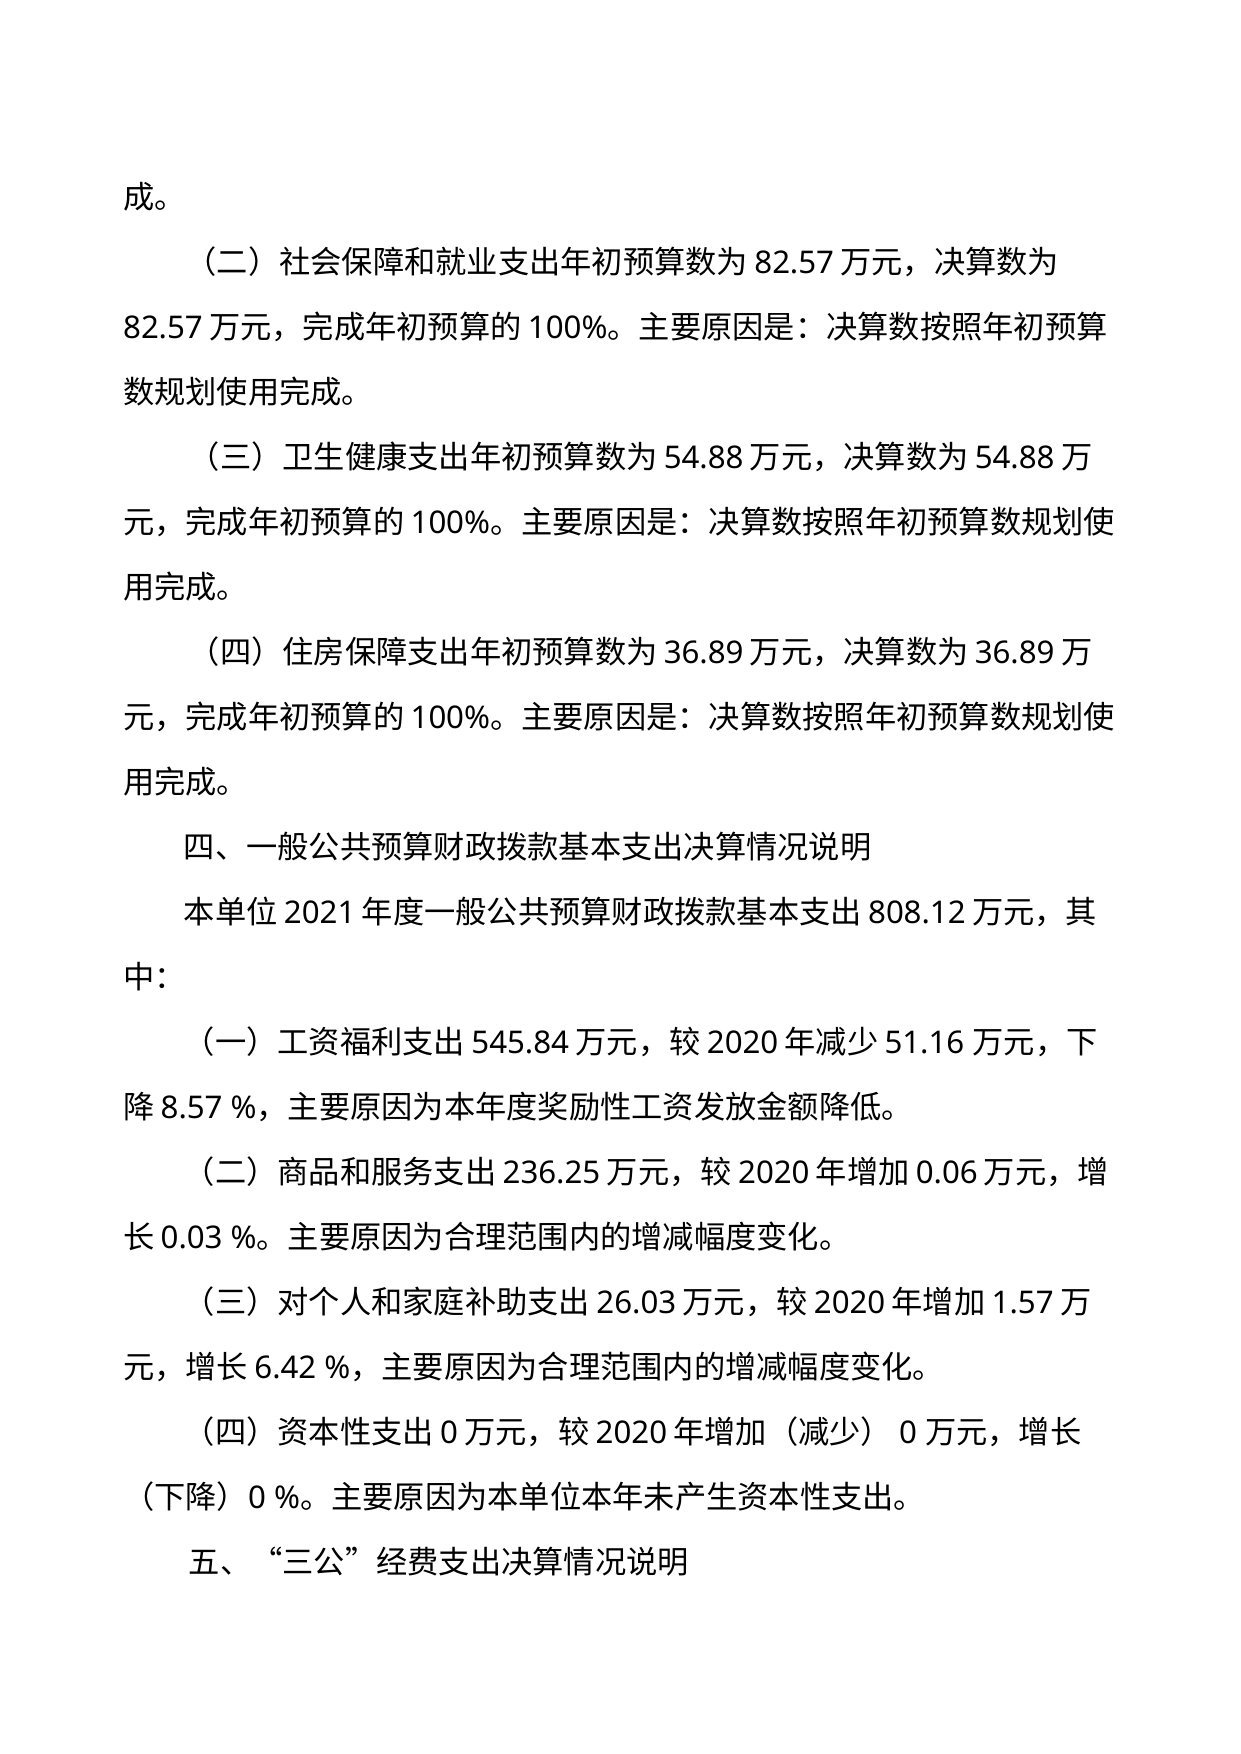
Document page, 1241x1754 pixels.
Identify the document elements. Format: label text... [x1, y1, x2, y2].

text 五、“三公”经费支出决算情况说明 [123, 1527, 1117, 1592]
text （三）对个人和家庭补助支出26.03万元，较2020年增加1.57万元，增长6.42 %，主要原因为合理范围内的增减幅度变化。 [123, 1267, 1117, 1397]
text 本单位2021年度一般公共预算财政拨款基本支出808.12万元，其中： [123, 877, 1117, 1007]
text （二）商品和服务支出236.25万元，较2020年增加0.06万元，增长0.03 %。主要原因为合理范围内的增减幅度变化。 [123, 1137, 1117, 1267]
text 四、一般公共预算财政拨款基本支出决算情况说明 [123, 812, 1117, 877]
list （二）社会保障和就业支出年初预算数为82.57万元，决算数为82.57万元，完成年初预算的100%。主要原因是：决算数按照年初预算数规划使用完成。 [123, 227, 1117, 422]
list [123, 162, 1117, 227]
text （三）卫生健康支出年初预算数为54.88万元，决算数为54.88万元，完成年初预算的100%。主要原因是：决算数按照年初预算数规划使用完成。 [123, 422, 1117, 617]
text （四）资本性支出0万元，较2020年增加（减少） 0 万元，增长（下降）0 %。主要原因为本单位本年未产生资本性支出。 [123, 1397, 1117, 1527]
text （四）住房保障支出年初预算数为36.89万元，决算数为36.89万元，完成年初预算的100%。主要原因是：决算数按照年初预算数规划使用完成。 [123, 617, 1117, 812]
text （一）工资福利支出545.84万元，较2020年减少51.16 万元，下降8.57 %，主要原因为本年度奖励性工资发放金额降低。 [123, 1007, 1117, 1137]
